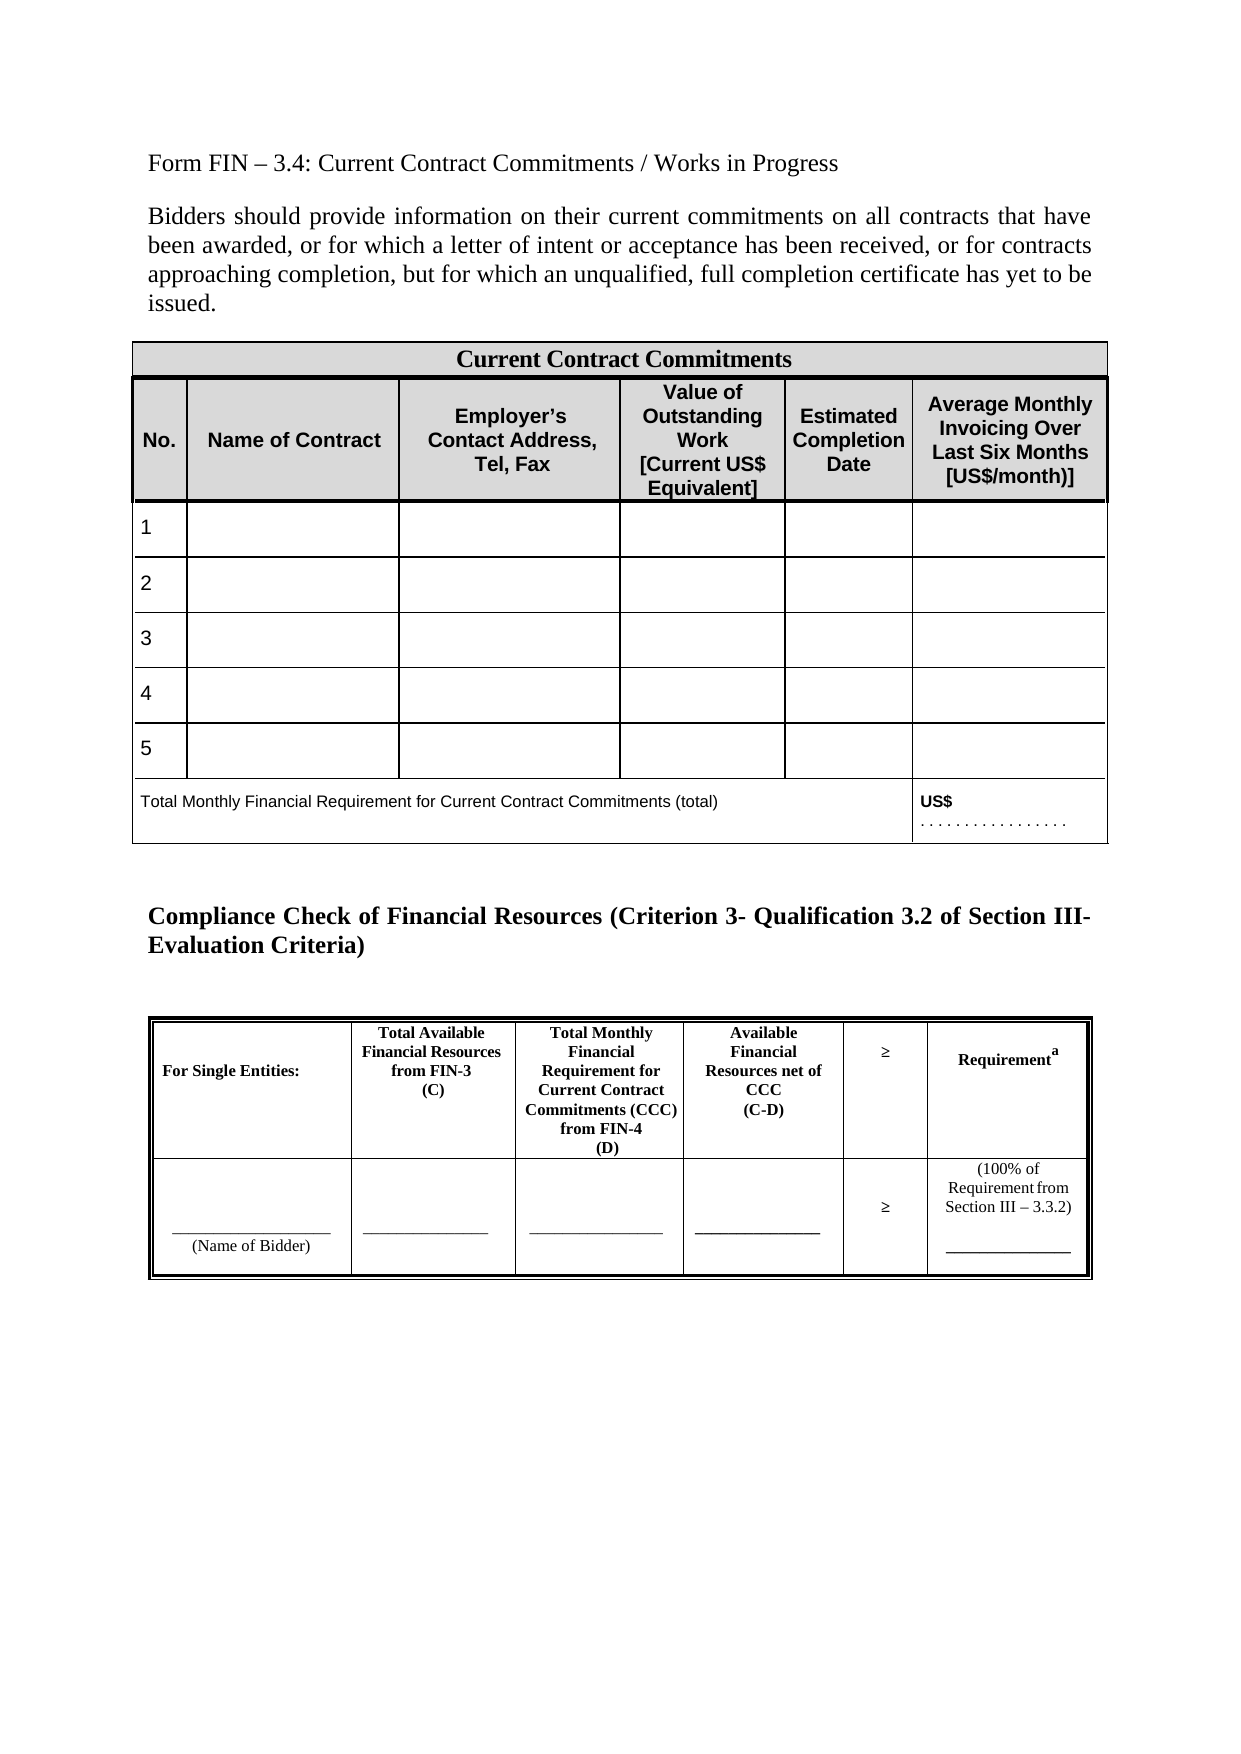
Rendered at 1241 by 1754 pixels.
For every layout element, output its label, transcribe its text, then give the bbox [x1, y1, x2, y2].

table_header Total Available Financial Resources from FIN-3 (C) [352, 1023, 515, 1158]
table_cell [188, 668, 398, 722]
table_cell [786, 668, 912, 722]
table_cell [913, 612, 1107, 667]
table_header Name of Contract [188, 380, 398, 499]
table_cell [621, 613, 784, 667]
table_cell [621, 558, 784, 612]
table_header Current Contract Commitments [133, 343, 1107, 375]
table_cell [621, 724, 784, 777]
table_cell 2 [133, 556, 186, 612]
table_cell [786, 558, 912, 612]
text Bidders should provide information on their current commitments on all contracts that have been awarded, or for which a letter of intent or acceptance has been received, or for contracts approaching completion, but for which an unqualified, full completion certificate has yet to be issued. [148, 201, 1092, 316]
table_cell [188, 724, 398, 777]
table_cell 1 [133, 499, 186, 556]
table_header Total Monthly Financial Requirement for Current Contract Commitments (CCC) from FIN-4 (D) [516, 1023, 683, 1158]
table_cell [188, 503, 398, 556]
table_header Value of Outstanding Work [Current US$ Equivalent] [621, 380, 784, 499]
text Compliance Check of Financial Resources (Criterion 3- Qualification 3.2 of Section III-Evaluation Criteria) [148, 901, 1092, 959]
table_cell [621, 503, 784, 556]
table_cell ________________ [516, 1159, 683, 1274]
table_header No. [134, 380, 186, 499]
table_header Requirementa [928, 1023, 1086, 1158]
table_cell (100% of Requirement from Section III – 3.3.2) _______________ [928, 1159, 1086, 1274]
table_header For Single Entities: [154, 1023, 351, 1158]
table_cell [188, 558, 398, 612]
table_cell _______________ [352, 1159, 515, 1274]
table_cell [400, 558, 619, 612]
table_cell US$ . . . . . . . . . . . . . . . . . [913, 778, 1107, 842]
table_cell [786, 724, 912, 777]
table_header Average Monthly Invoicing Over Last Six Months [US$/month)] [913, 380, 1106, 499]
table_header ≥ [844, 1023, 927, 1158]
table_cell [400, 724, 619, 777]
table_cell [400, 613, 619, 667]
table_cell [621, 668, 784, 722]
table_cell _______________ [684, 1159, 843, 1274]
table_header Employer’s Contact Address, Tel, Fax [400, 380, 619, 499]
table_cell [913, 556, 1107, 612]
subtitle a To be substantiated by a letter from the bank issuing the line of credit. Form FIN – 3.4: Current Contract Commitments / Works in Progress [148, 148, 1092, 176]
table_cell 5 [133, 722, 186, 777]
table_cell [786, 613, 912, 667]
table_cell ___________________ (Name of Bidder) [154, 1159, 351, 1274]
table_header Estimated Completion Date [786, 380, 912, 499]
table_cell [913, 499, 1107, 556]
table_cell Total Monthly Financial Requirement for Current Contract Commitments (total) [133, 778, 912, 842]
table_cell [188, 613, 398, 667]
table_cell 4 [133, 667, 186, 722]
table_cell [913, 667, 1107, 722]
table_cell [786, 503, 912, 556]
table_cell [913, 722, 1107, 777]
table_cell [400, 503, 619, 556]
table_cell 3 [133, 612, 186, 667]
table_cell ≥ [844, 1159, 927, 1274]
table_cell [400, 668, 619, 722]
table_header Available Financial Resources net of CCC (C-D) [684, 1023, 843, 1158]
